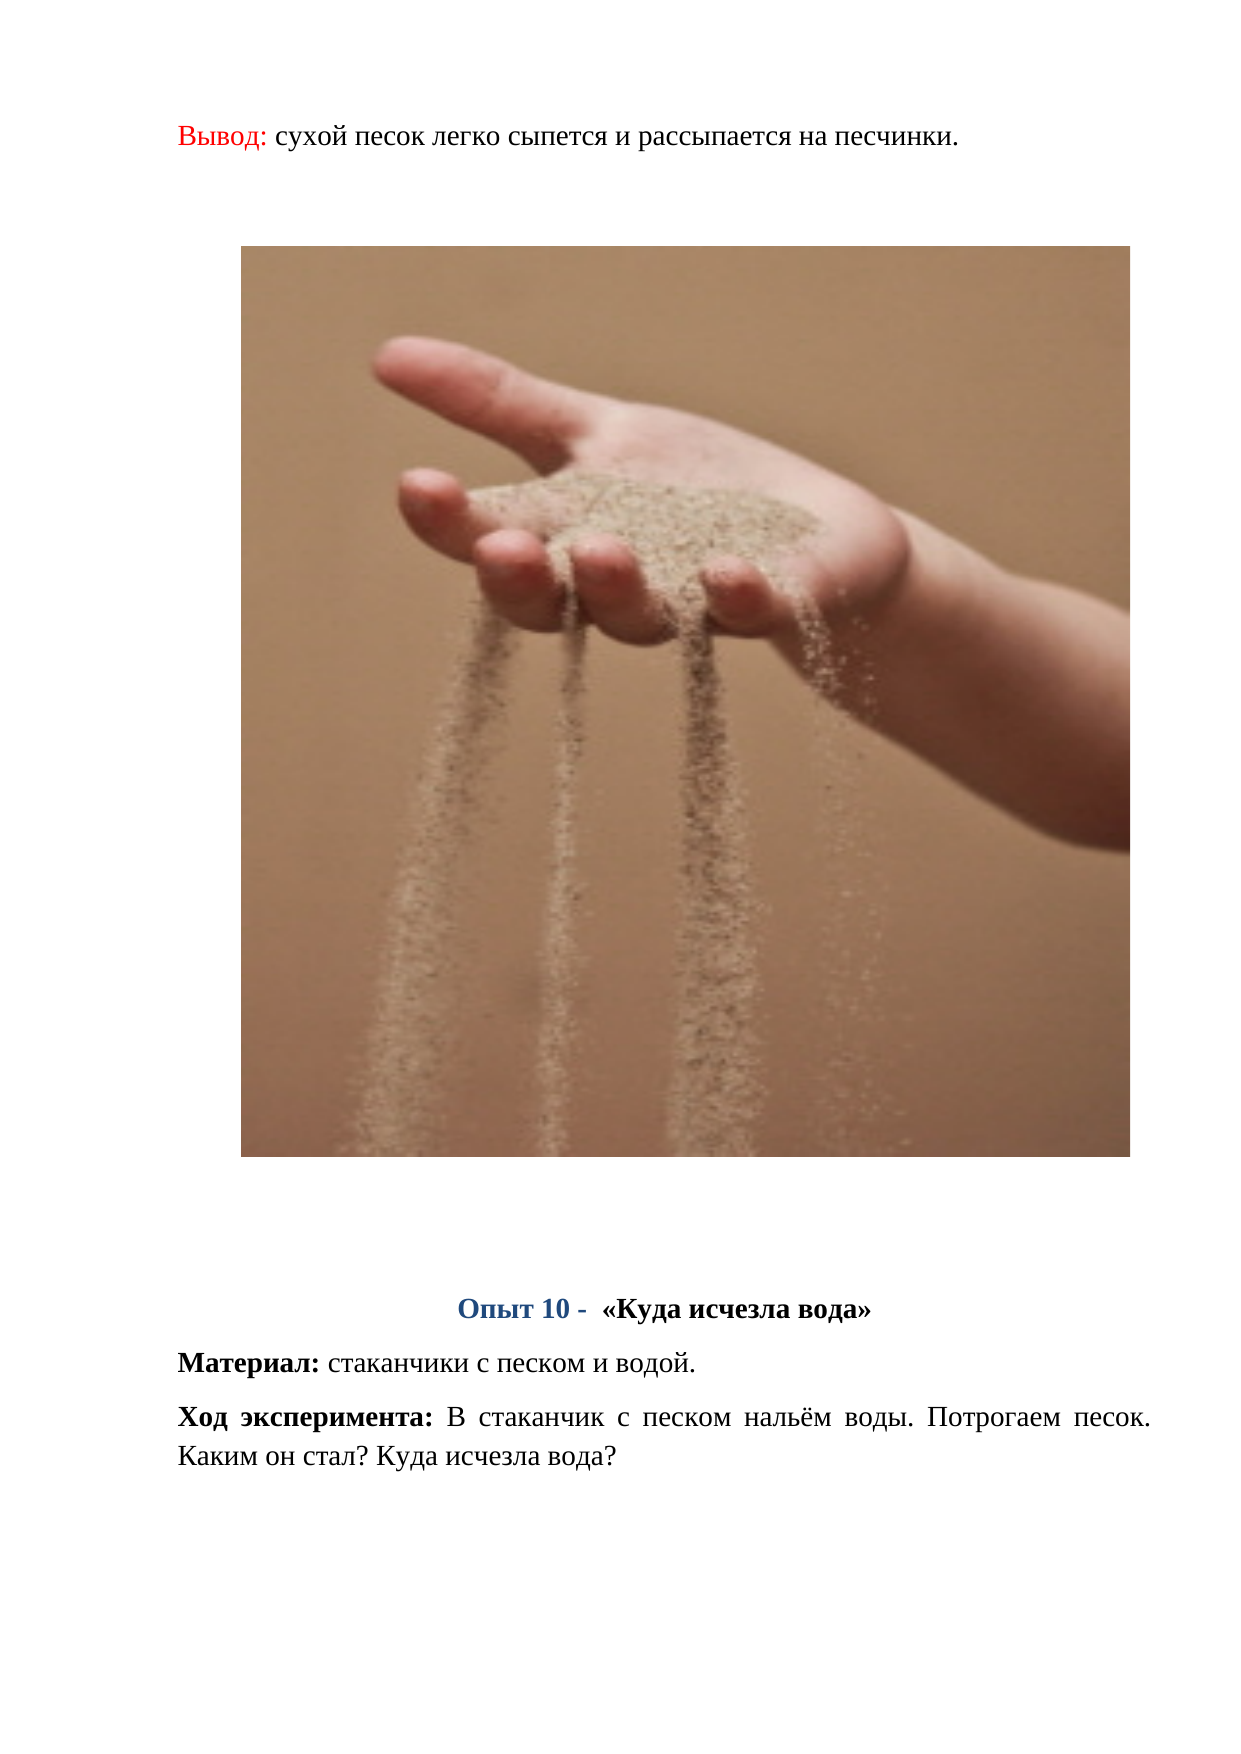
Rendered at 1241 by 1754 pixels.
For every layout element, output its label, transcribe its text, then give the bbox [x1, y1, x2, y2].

text Ход эксперимента: В стаканчик с песком нальём воды. Потрогаем песок. Каким он стал? Куда исчезла вода? [177, 1399, 1152, 1471]
picture [241, 246, 1131, 1157]
text Вывод: сухой песок легко сыпется и рассыпается на песчинки. [177, 118, 1152, 152]
text Материал: стаканчики с песком и водой. [177, 1345, 1152, 1379]
text Опыт 10 - «Куда исчезла вода» [177, 1291, 1152, 1324]
